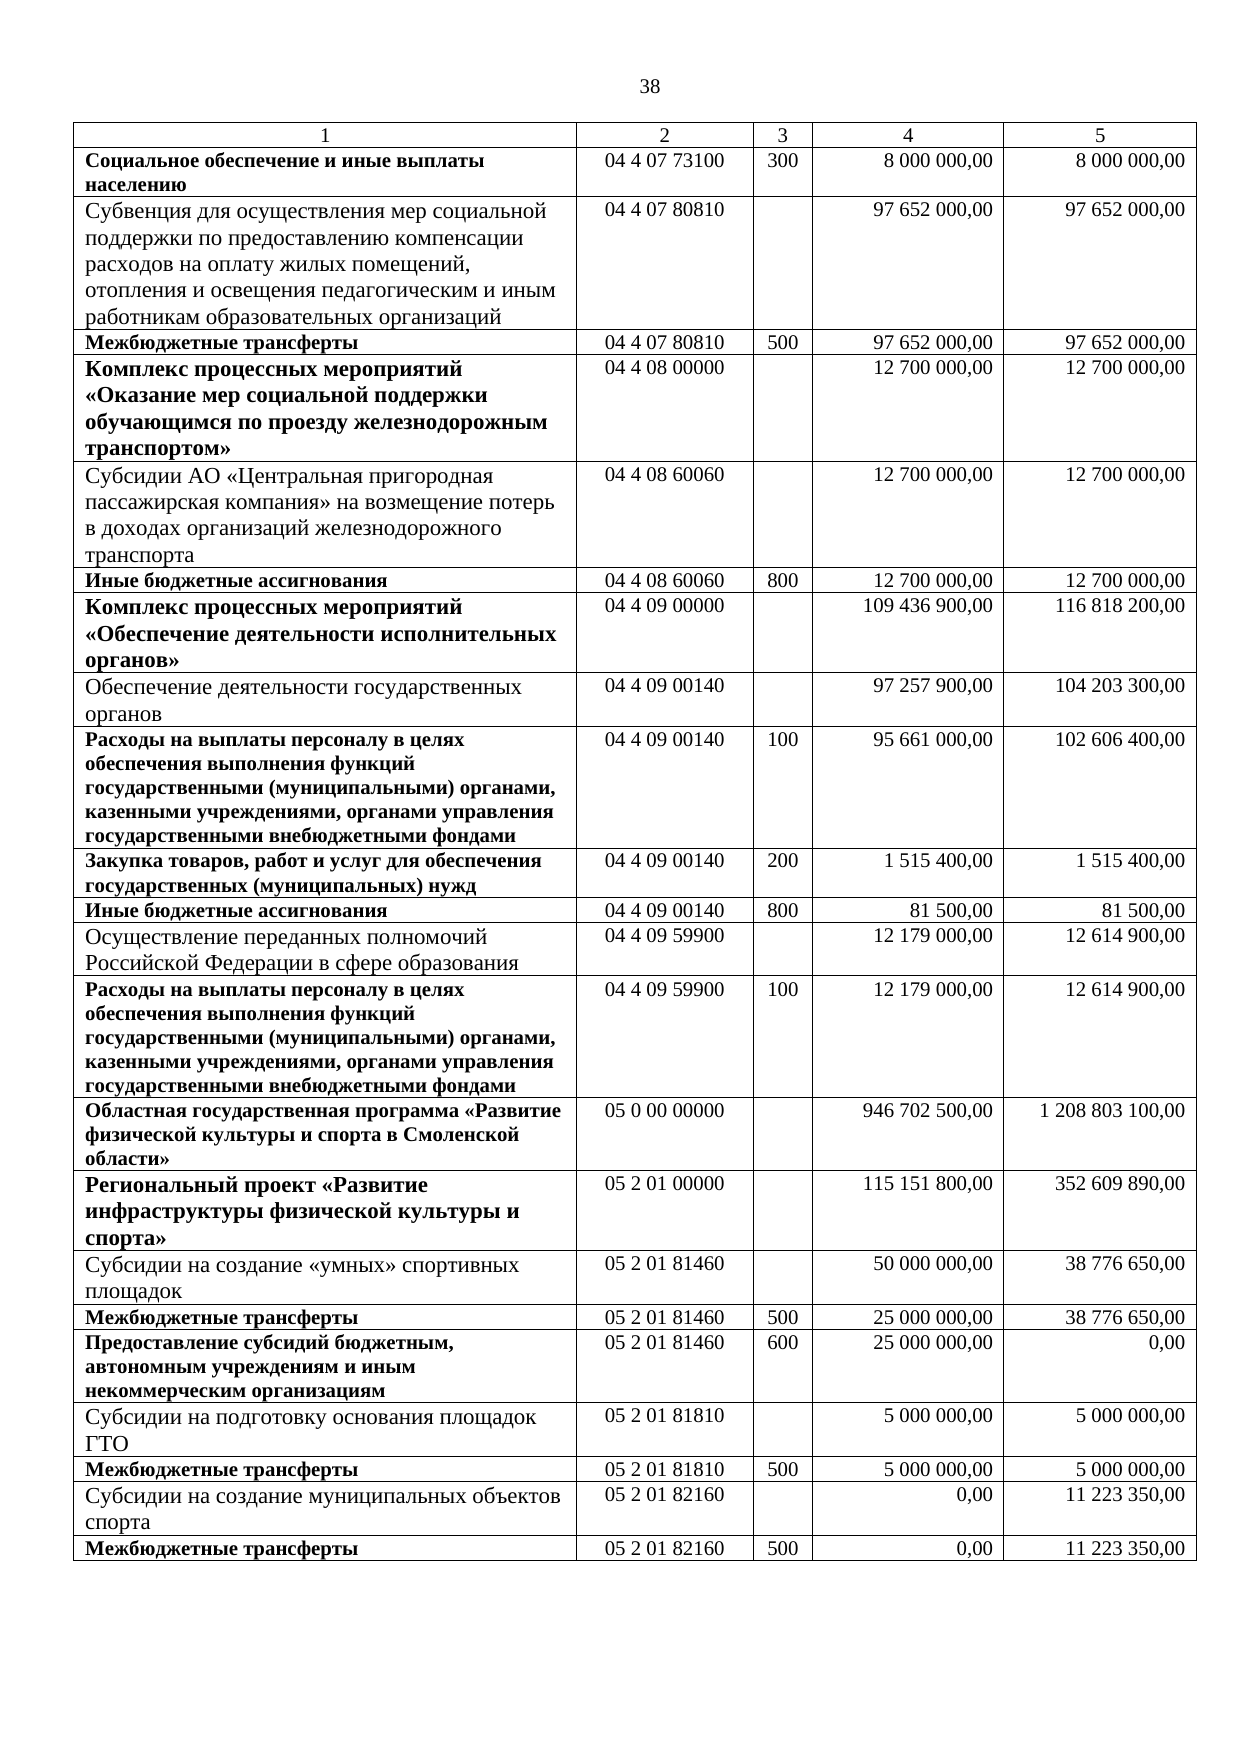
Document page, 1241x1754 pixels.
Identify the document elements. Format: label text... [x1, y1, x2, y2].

table_header 2 [577, 123, 753, 147]
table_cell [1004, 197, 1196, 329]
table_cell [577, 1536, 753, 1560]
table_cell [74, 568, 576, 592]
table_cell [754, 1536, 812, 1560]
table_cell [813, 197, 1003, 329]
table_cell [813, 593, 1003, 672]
table_header 1 [74, 123, 576, 147]
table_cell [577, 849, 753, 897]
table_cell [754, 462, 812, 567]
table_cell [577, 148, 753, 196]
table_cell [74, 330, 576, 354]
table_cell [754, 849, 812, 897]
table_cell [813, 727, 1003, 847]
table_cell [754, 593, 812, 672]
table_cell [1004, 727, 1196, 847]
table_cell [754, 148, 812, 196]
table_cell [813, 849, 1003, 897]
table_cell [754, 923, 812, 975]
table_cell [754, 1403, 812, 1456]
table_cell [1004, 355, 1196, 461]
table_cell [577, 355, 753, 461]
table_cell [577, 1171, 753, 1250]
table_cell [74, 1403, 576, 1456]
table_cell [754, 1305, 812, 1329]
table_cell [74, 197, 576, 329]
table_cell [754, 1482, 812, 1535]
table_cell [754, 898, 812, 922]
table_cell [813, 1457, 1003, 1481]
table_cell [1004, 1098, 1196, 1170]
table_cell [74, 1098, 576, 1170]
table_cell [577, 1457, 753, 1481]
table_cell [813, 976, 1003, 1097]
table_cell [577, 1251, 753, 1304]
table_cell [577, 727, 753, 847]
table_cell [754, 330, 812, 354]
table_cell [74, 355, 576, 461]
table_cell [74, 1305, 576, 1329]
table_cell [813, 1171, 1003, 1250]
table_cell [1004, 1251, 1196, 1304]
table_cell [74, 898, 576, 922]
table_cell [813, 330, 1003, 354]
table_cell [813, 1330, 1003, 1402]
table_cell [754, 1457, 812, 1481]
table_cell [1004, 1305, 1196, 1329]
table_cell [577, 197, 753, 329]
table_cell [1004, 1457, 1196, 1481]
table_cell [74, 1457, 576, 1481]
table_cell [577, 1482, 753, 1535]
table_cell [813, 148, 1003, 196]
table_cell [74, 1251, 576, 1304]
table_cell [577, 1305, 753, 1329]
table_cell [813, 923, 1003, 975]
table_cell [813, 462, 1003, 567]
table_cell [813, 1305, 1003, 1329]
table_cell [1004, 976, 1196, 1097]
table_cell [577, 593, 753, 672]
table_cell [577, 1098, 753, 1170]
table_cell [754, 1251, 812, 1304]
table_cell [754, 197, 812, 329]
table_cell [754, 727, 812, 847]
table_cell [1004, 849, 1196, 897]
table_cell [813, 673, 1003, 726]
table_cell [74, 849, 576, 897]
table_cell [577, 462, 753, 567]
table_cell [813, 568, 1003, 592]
table_header 3 [754, 123, 812, 147]
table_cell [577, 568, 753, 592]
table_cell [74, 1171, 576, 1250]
table_header 4 [813, 123, 1003, 147]
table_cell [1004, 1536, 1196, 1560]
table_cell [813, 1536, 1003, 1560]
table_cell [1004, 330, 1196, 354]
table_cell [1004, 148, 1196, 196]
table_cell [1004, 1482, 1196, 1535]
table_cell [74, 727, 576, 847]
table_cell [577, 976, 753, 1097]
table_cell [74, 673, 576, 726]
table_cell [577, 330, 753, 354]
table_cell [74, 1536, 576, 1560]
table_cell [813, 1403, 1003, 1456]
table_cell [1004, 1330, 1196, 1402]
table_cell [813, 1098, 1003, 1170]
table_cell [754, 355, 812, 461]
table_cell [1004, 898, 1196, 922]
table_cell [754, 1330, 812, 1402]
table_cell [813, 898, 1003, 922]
table_header 5 [1004, 123, 1196, 147]
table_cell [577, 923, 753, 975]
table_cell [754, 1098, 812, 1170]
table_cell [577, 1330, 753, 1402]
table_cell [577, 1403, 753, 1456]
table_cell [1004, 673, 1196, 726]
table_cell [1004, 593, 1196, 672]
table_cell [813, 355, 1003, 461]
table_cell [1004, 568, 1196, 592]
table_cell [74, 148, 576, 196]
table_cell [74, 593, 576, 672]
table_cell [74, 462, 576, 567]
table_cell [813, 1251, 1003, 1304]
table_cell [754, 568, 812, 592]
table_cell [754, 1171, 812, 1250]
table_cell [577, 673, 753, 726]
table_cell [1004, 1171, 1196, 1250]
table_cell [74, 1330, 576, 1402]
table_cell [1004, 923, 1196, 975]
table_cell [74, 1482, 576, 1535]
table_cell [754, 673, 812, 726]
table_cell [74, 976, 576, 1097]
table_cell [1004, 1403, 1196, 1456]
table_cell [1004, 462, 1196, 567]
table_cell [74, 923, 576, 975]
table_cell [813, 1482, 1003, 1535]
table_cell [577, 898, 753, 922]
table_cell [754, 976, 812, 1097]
